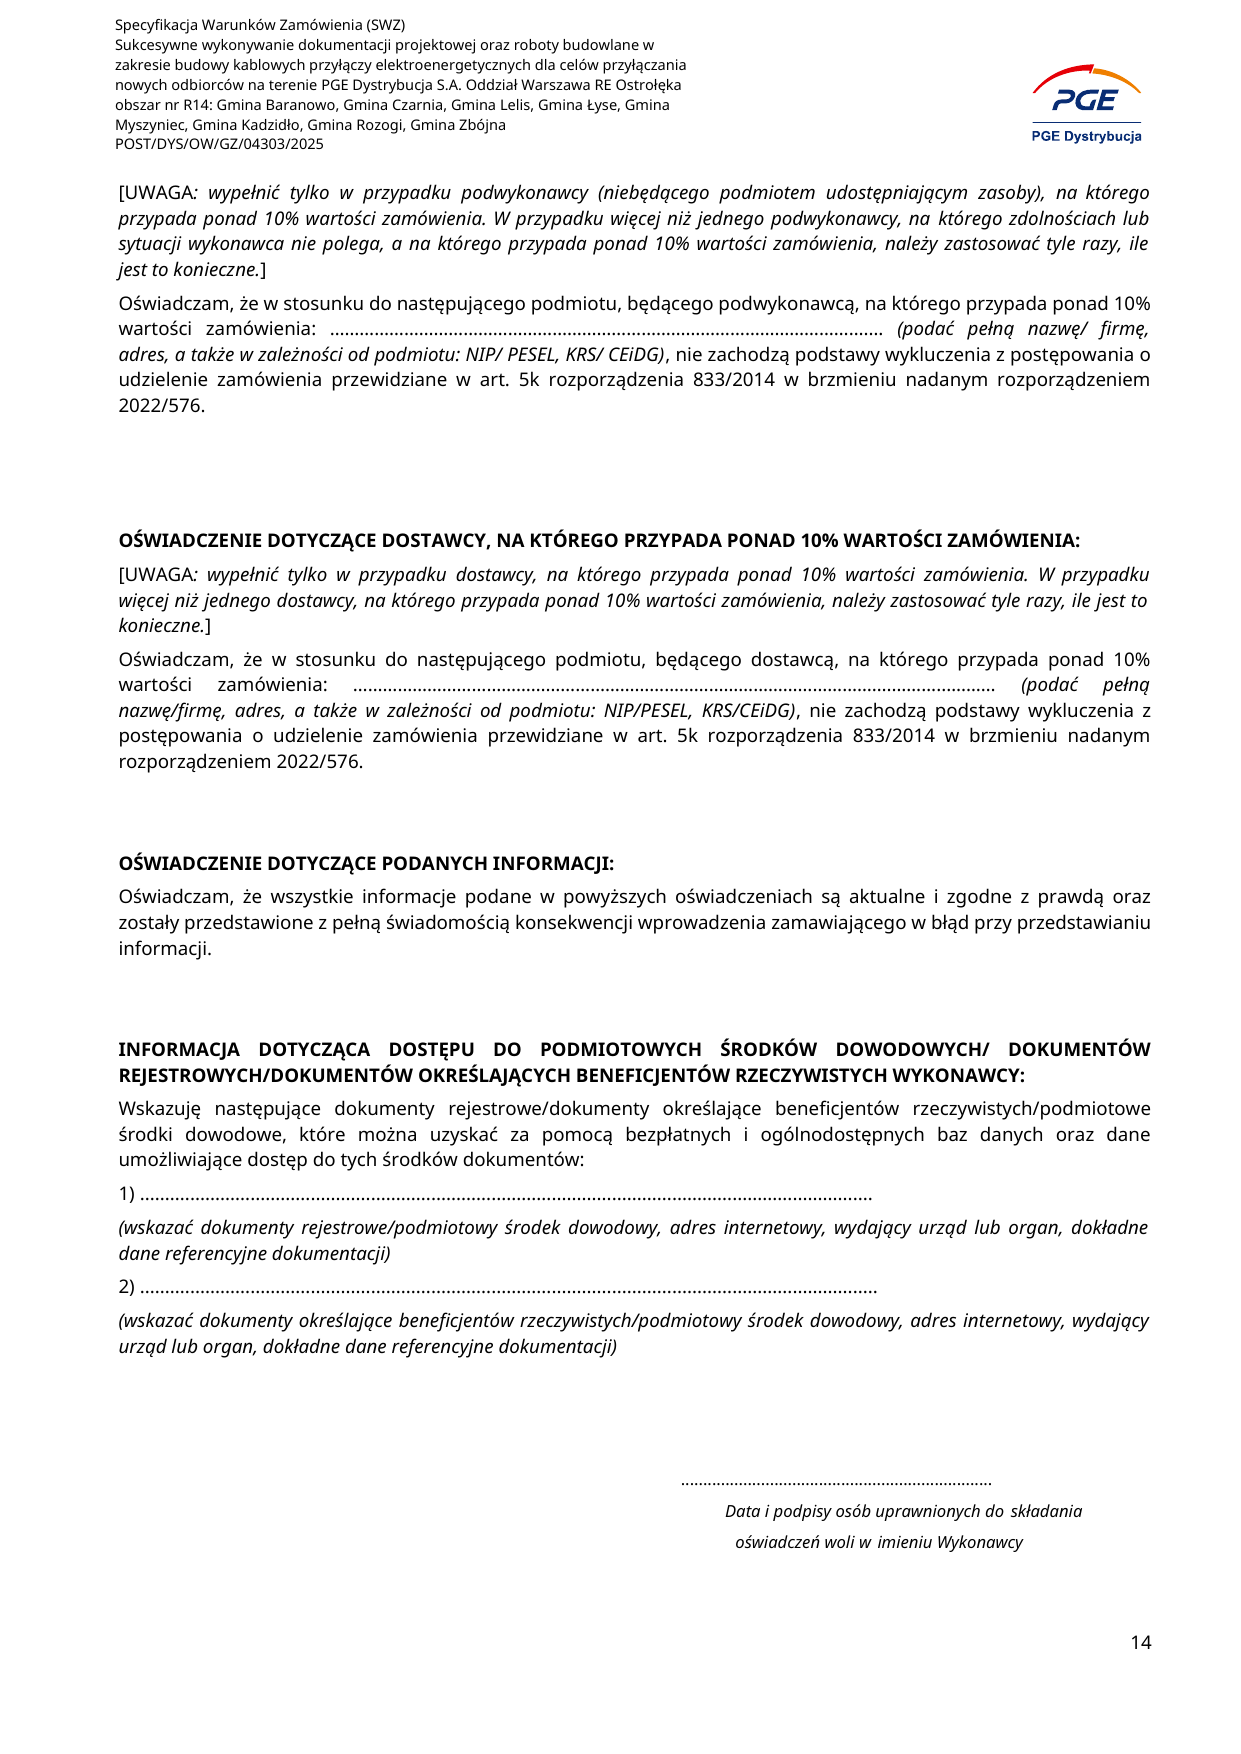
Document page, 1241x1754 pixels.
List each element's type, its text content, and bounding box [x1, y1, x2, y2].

text Oświadczam, że w stosunku do następującego podmiotu, będącego dostawcą, na którego przypada ponad 10% wartości zamówienia: ……………………………………………………………………………………………….………..….…… (podać pełną nazwę/firmę, adres, a także w zależności od podmiotu: NIP/PESEL, KRS/CEiDG), nie zachodzą podstawy wykluczenia z postępowania o udzielenie zamówienia przewidziane w art. 5k rozporządzenia 833/2014 w brzmieniu nadanym rozporządzeniem 2022/576. [118, 646, 1152, 774]
text Oświadczam, że wszystkie informacje podane w powyższych oświadczeniach są aktualne i zgodne z prawdą oraz zostały przedstawione z pełną świadomością konsekwencji wprowadzenia zamawiającego w błąd przy przedstawianiu informacji. [118, 884, 1152, 960]
text ...................................................................... [607, 1466, 1240, 1491]
text [UWAGA: wypełnić tylko w przypadku dostawcy, na którego przypada ponad 10% wartości zamówienia. W przypadku więcej niż jednego dostawcy, na którego przypada ponad 10% wartości zamówienia, należy zastosować tyle razy, ile jest to konieczne.] [118, 561, 1152, 638]
text (wskazać dokumenty określające beneficjentów rzeczywistych/podmiotowy środek dowodowy, adres internetowy, wydający urząd lub organ, dokładne dane referencyjne dokumentacji) [118, 1308, 1152, 1359]
text Oświadczam, że w stosunku do następującego podmiotu, będącego podwykonawcą, na którego przypada ponad 10% wartości zamówienia: ……………………………………………………………………………………………….… (podać pełną nazwę/ firmę, adres, a także w zależności od podmiotu: NIP/ PESEL, KRS/ CEiDG), nie zachodzą podstawy wykluczenia z postępowania o udzielenie zamówienia przewidziane w art. 5k rozporządzenia 833/2014 w brzmieniu nadanym rozporządzeniem 2022/576. [118, 290, 1152, 418]
text OŚWIADCZENIE DOTYCZĄCE DOSTAWCY, NA KTÓREGO PRZYPADA PONAD 10% WARTOŚCI ZAMÓWIENIA: [118, 527, 1152, 553]
text Wskazuję następujące dokumenty rejestrowe/dokumenty określające beneficjentów rzeczywistych/podmiotowe środki dowodowe, które można uzyskać za pomocą bezpłatnych i ogólnodostępnych baz danych oraz dane umożliwiające dostęp do tych środków dokumentów: [118, 1096, 1152, 1172]
text OŚWIADCZENIE DOTYCZĄCE PODANYCH INFORMACJI: [118, 850, 1152, 875]
text [UWAGA: wypełnić tylko w przypadku podwykonawcy (niebędącego podmiotem udostępniającym zasoby), na którego przypada ponad 10% wartości zamówienia. W przypadku więcej niż jednego podwykonawcy, na którego zdolnościach lub sytuacji wykonawca nie polega, a na którego przypada ponad 10% wartości zamówienia, należy zastosować tyle razy, ile jest to konieczne.] [118, 179, 1152, 282]
text oświadczeń woli w imieniu Wykonawcy [664, 1530, 1144, 1553]
text (wskazać dokumenty rejestrowe/podmiotowy środek dowodowy, adres internetowy, wydający urząd lub organ, dokładne dane referencyjne dokumentacji) [118, 1214, 1152, 1266]
text INFORMACJA DOTYCZĄCA DOSTĘPU DO PODMIOTOWYCH ŚRODKÓW DOWODOWYCH/ DOKUMENTÓW REJESTROWYCH/DOKUMENTÓW OKREŚLAJĄCYCH BENEFICJENTÓW RZECZYWISTYCH WYKONAWCY: [118, 1036, 1152, 1087]
text Data i podpisy osób uprawnionych do składania [664, 1499, 1144, 1522]
text 1) .................................................................................................................................................. [118, 1181, 1152, 1206]
text 2) ................................................................................................................................................... [118, 1274, 1152, 1299]
